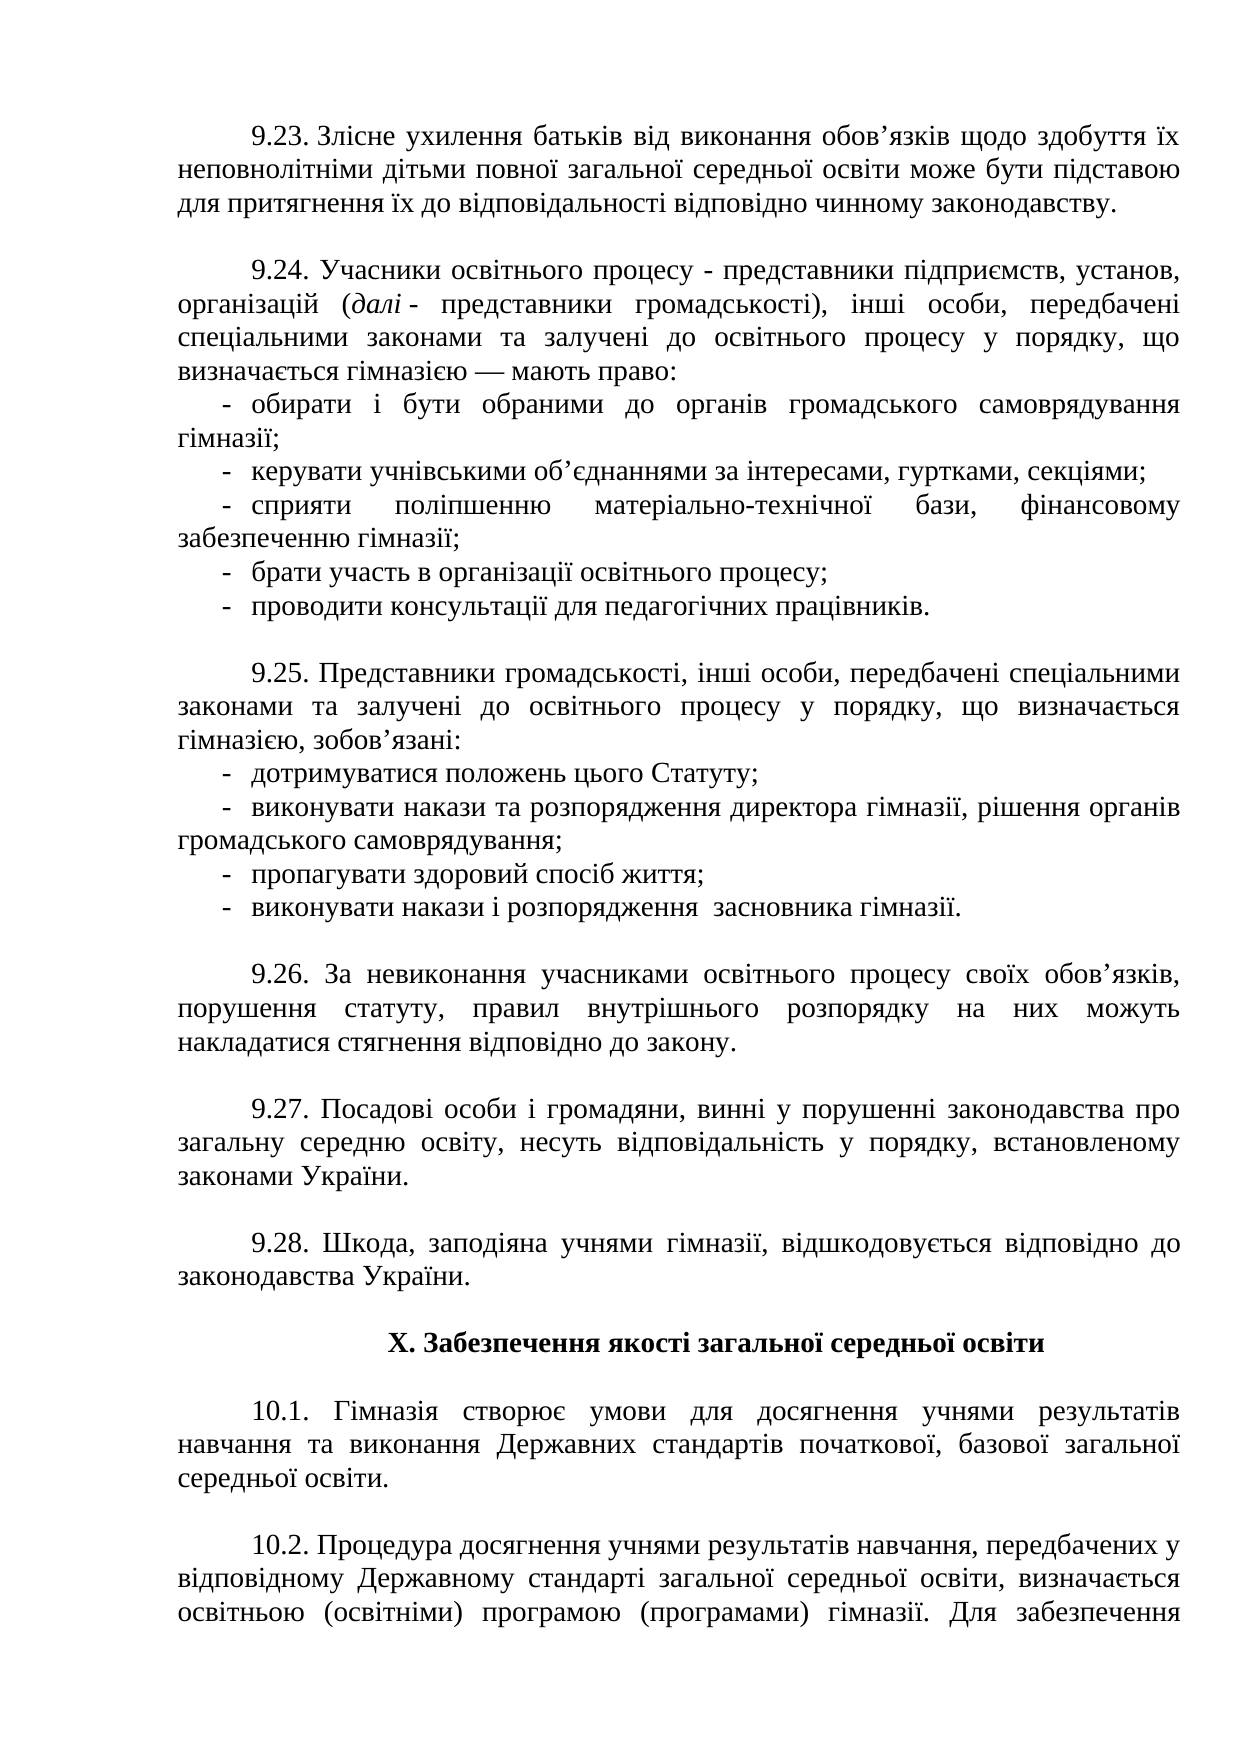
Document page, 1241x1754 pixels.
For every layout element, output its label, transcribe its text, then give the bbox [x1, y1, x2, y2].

list дотримуватися положень цього Статуту; [177, 755, 1181, 789]
text 9.27. Посадові особи і громадяни, винні у порушенні законодавства про загальну середню освіту, несуть відповідальність у порядку, встановленому законами України. [177, 1091, 1181, 1191]
text 9.26. За невиконання учасниками освітнього процесу своїх обов’язків, порушення статуту, правил внутрішнього розпорядку на них можуть накладатися стягнення відповідно до закону. [177, 957, 1181, 1057]
text 9.23. Злісне ухилення батьків від виконання обов’язків щодо здобуття їх неповнолітніми дітьми повної загальної середньої освіти може бути підставою для притягнення їх до відповідальності відповідно чинному законодавству. [177, 118, 1181, 219]
list виконувати накази і розпорядження засновника гімназії. [177, 889, 1181, 923]
text 9.25. Представники громадськості, інші особи, передбачені спеціальними законами та залучені до освітнього процесу у порядку, що визначається гімназією, зобов’язані: [177, 655, 1181, 755]
list обирати і бути обраними до органів громадського самоврядування гімназії; [177, 386, 1181, 453]
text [177, 1527, 1181, 1627]
text 10.1. Гімназія створює умови для досягнення учнями результатів навчання та виконання Державних стандартів початкової, базової загальної середньої освіти. [177, 1393, 1181, 1493]
text 9.28. Шкода, заподіяна учнями гімназії, відшкодовується відповідно до законодавства України. [177, 1225, 1181, 1292]
list виконувати накази та розпорядження директора гімназії, рішення органів громадського самоврядування; [177, 789, 1181, 856]
list проводити консультації для педагогічних працівників. [177, 588, 1181, 621]
list сприяти поліпшенню матеріально-технічної бази, фінансовому забезпеченню гімназії; [177, 487, 1181, 554]
list пропагувати здоровий спосіб життя; [177, 856, 1181, 889]
list брати участь в організації освітнього процесу; [177, 554, 1181, 588]
list керувати учнівськими об’єднаннями за інтересами, гуртками, секціями; [177, 453, 1181, 487]
text 9.24. Учасники освітнього процесу - представники підприємств, установ, організацій (далі - представники громадськості), інші особи, передбачені спеціальними законами та залучені до освітнього процесу у порядку, що визначається гімназією — мають право: [177, 252, 1181, 386]
text Х. Забезпечення якості загальної середньої освіти [177, 1326, 1181, 1359]
